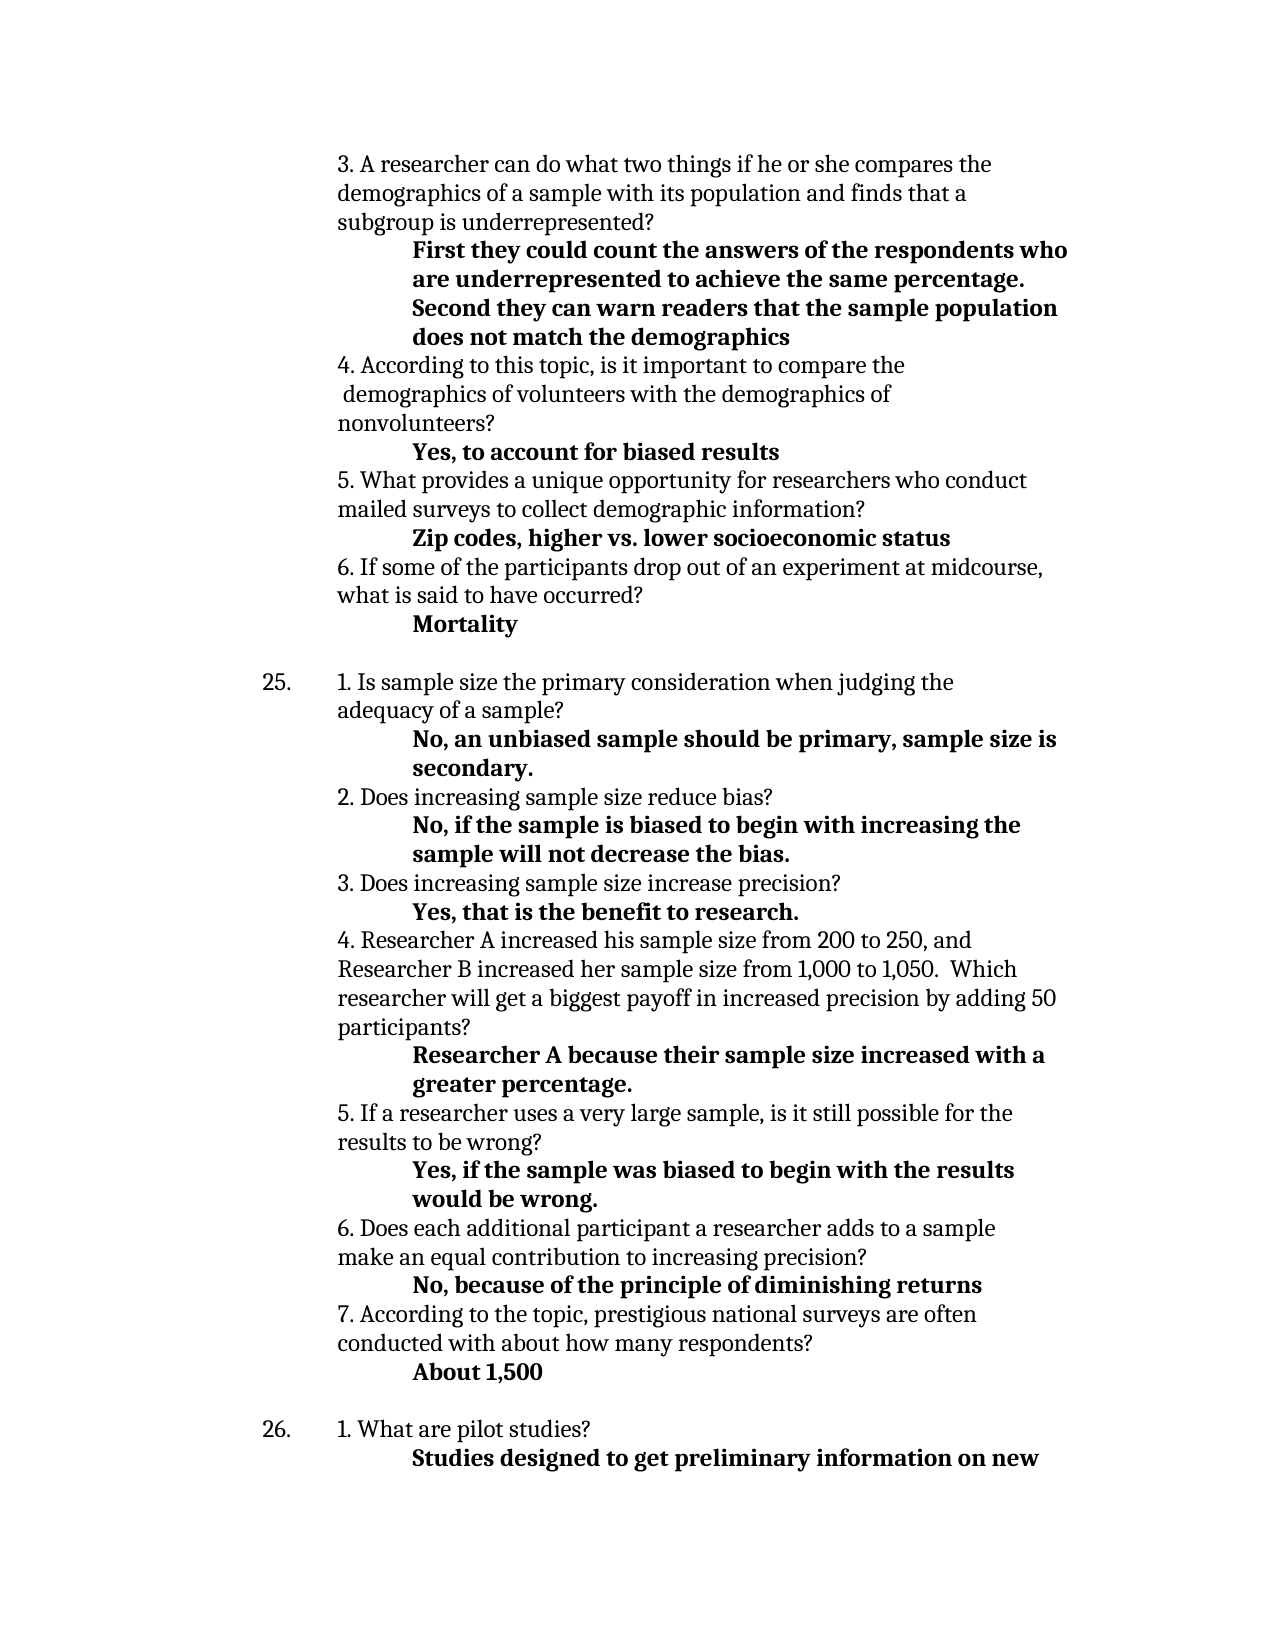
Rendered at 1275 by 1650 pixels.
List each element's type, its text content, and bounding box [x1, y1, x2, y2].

text Second they can warn readers that the sample population [337, 294, 1087, 322]
text demographics of volunteers with the demographics of [262, 380, 1087, 409]
text 25. 1. Is sample size the primary consideration when judging the [187, 667, 1087, 696]
text secondary. [337, 754, 1087, 782]
text No, because of the principle of diminishing returns [262, 1271, 1087, 1300]
text adequacy of a sample? [262, 696, 1087, 725]
text 3. Does increasing sample size increase precision? [187, 869, 1087, 897]
text Mortality [262, 610, 1087, 639]
text 3. A researcher can do what two things if he or she compares the [187, 150, 1087, 179]
text No, if the sample is biased to begin with increasing the [187, 811, 1087, 840]
text 4. Researcher A increased his sample size from 200 to 250, and [187, 926, 1087, 955]
text Researcher B increased her sample size from 1,000 to 1,050. Which [262, 955, 1087, 984]
text make an equal contribution to increasing precision? [262, 1242, 1087, 1271]
text About 1,500 [262, 1357, 1087, 1386]
text Yes, that is the benefit to research. [187, 897, 1087, 926]
text Yes, if the sample was biased to begin with the results [262, 1156, 1087, 1185]
text 5. If a researcher uses a very large sample, is it still possible for the [187, 1099, 1087, 1127]
text 2. Does increasing sample size reduce bias? [187, 782, 1087, 811]
text sample will not decrease the bias. [337, 840, 1087, 869]
text Researcher A because their sample size increased with a [337, 1041, 1087, 1070]
text First they could count the answers of the respondents who [262, 236, 1087, 265]
text No, an unbiased sample should be primary, sample size is [262, 725, 1087, 754]
text 4. According to this topic, is it important to compare the [187, 351, 1087, 380]
text what is said to have occurred? [262, 581, 1087, 610]
text would be wrong. [337, 1185, 1087, 1214]
text Studies designed to get preliminary information on new [187, 1444, 1087, 1472]
text Yes, to account for biased results [262, 437, 1087, 466]
text nonvolunteers? [262, 409, 1087, 437]
text 6. If some of the participants drop out of an experiment at midcourse, [187, 552, 1087, 581]
text 7. According to the topic, prestigious national surveys are often [187, 1300, 1087, 1329]
text demographics of a sample with its population and finds that a [262, 179, 1087, 207]
text 26. 1. What are pilot studies? [187, 1415, 1087, 1444]
text does not match the demographics [337, 322, 1087, 351]
text 6. Does each additional participant a researcher adds to a sample [187, 1214, 1087, 1242]
text are underrepresented to achieve the same percentage. [337, 265, 1087, 294]
text results to be wrong? [262, 1127, 1087, 1156]
text mailed surveys to collect demographic information? [262, 495, 1087, 524]
text subgroup is underrepresented? [262, 207, 1087, 236]
text researcher will get a biggest payoff in increased precision by adding 50 participants? [337, 984, 1087, 1041]
text conducted with about how many respondents? [262, 1329, 1087, 1357]
text 5. What provides a unique opportunity for researchers who conduct [187, 466, 1087, 495]
text Zip codes, higher vs. lower socioeconomic status [262, 524, 1087, 552]
text greater percentage. [337, 1070, 1087, 1099]
